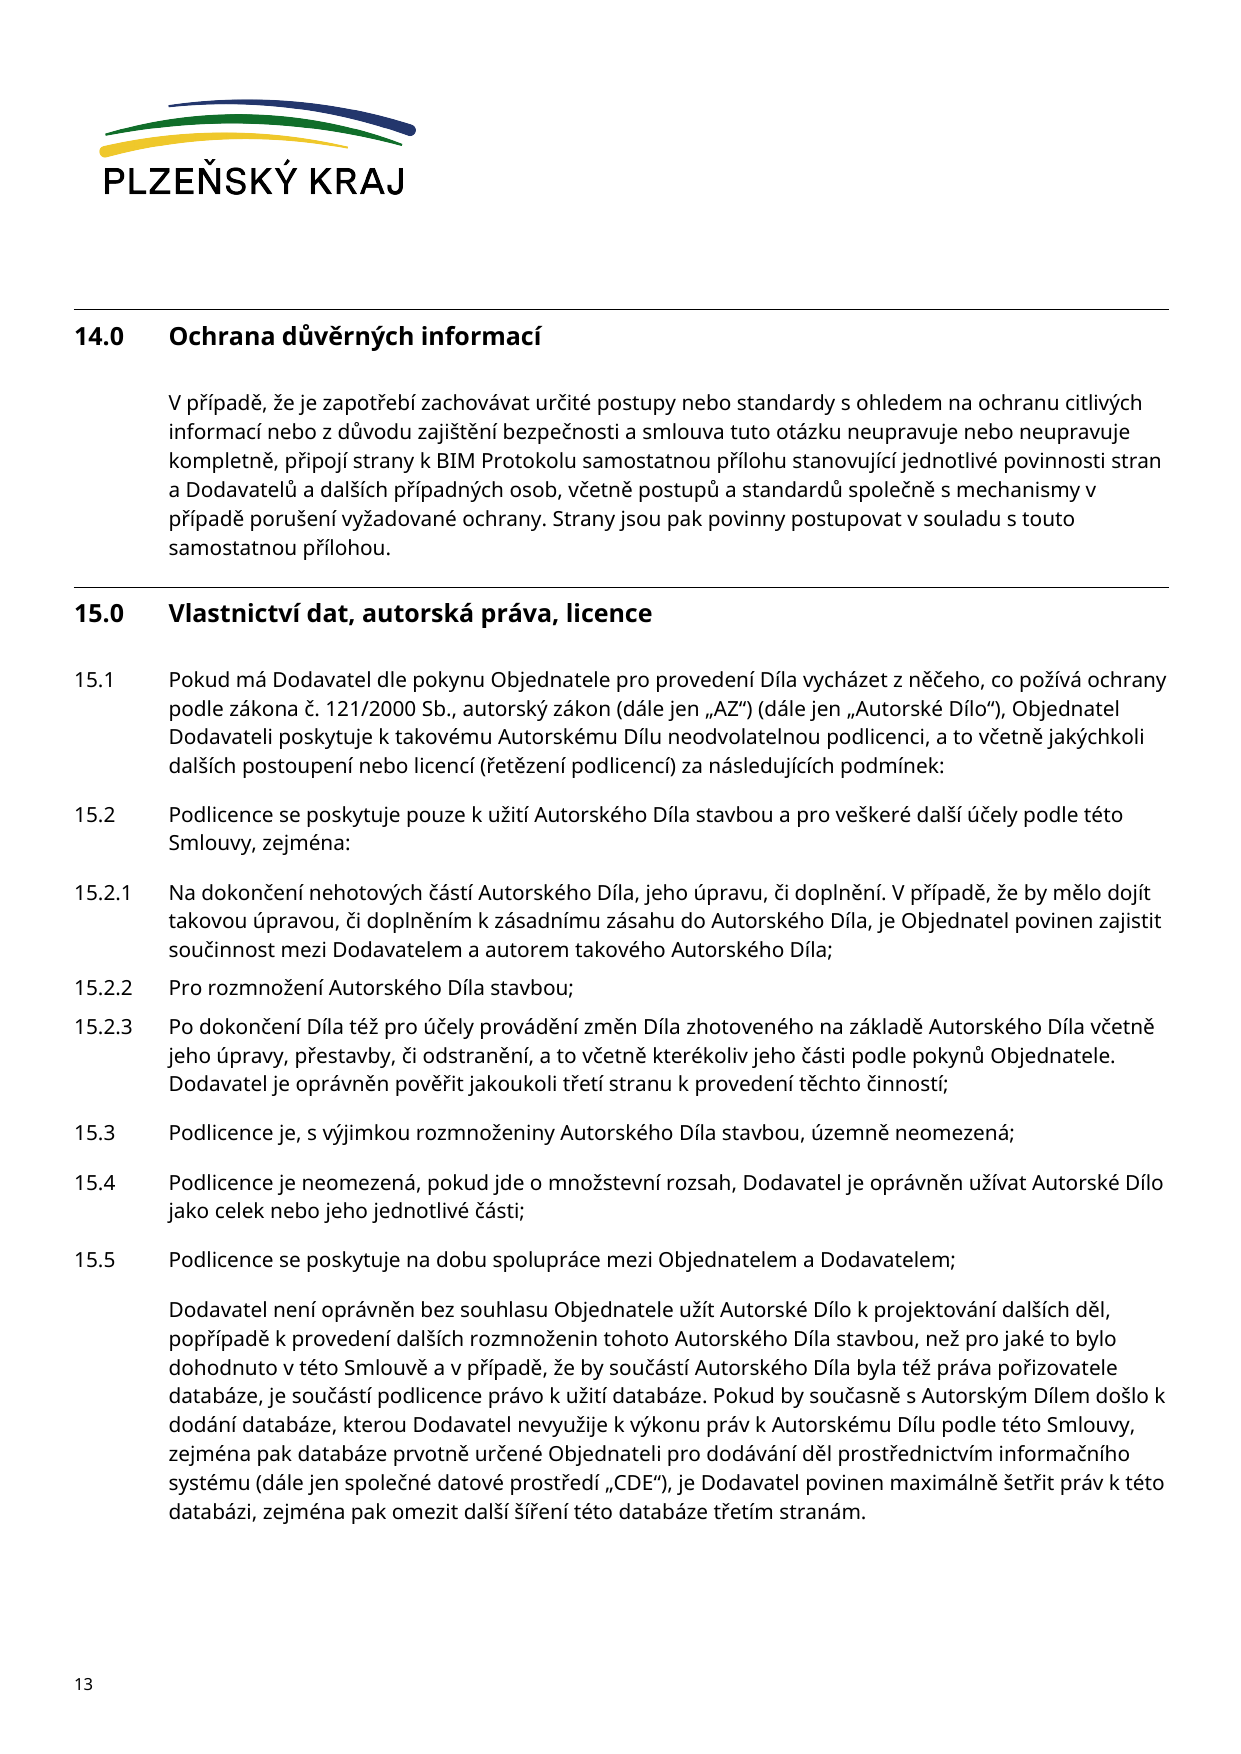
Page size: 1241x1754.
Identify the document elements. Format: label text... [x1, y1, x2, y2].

text V případě, že je zapotřebí zachovávat určité postupy nebo standardy s ohledem na ochranu citlivých informací nebo z důvodu zajištění bezpečnosti a smlouva tuto otázku neupravuje nebo neupravuje kompletně, připojí strany k BIM Protokolu samostatnou přílohu stanovující jednotlivé povinnosti stran a Dodavatelů a dalších případných osob, včetně postupů a standardů společně s mechanismy v případě porušení vyžadované ochrany. Strany jsou pak povinny postupovat v souladu s touto samostatnou přílohou. [168, 388, 1169, 561]
subtitle Podlicence se poskytuje pouze k užití Autorského Díla stavbou a pro veškeré další účely podle této Smlouvy, zejména: [74, 800, 1169, 857]
picture [73, 73, 442, 221]
subtitle Podlicence se poskytuje na dobu spolupráce mezi Objednatelem a Dodavatelem; [74, 1246, 1169, 1274]
subtitle Pokud má Dodavatel dle pokynu Objednatele pro provedení Díla vycházet z něčeho, co požívá ochrany podle zákona č. 121/2000 Sb., autorský zákon (dále jen „AZ“) (dále jen „Autorské Dílo“), Objednatel Dodavateli poskytuje k takovému Autorskému Dílu neodvolatelnou podlicenci, a to včetně jakýchkoli dalších postoupení nebo licencí (řetězení podlicencí) za následujících podmínek: [74, 666, 1169, 779]
subtitle Po dokončení Díla též pro účely provádění změn Díla zhotoveného na základě Autorského Díla včetně jeho úpravy, přestavby, či odstranění, a to včetně kterékoliv jeho části podle pokynů Objednatele. Dodavatel je oprávněn pověřit jakoukoli třetí stranu k provedení těchto činností; [74, 1012, 1169, 1098]
text Dodavatel není oprávněn bez souhlasu Objednatele užít Autorské Dílo k projektování dalších děl, popřípadě k provedení dalších rozmnoženin tohoto Autorského Díla stavbou, než pro jaké to bylo dohodnuto v této Smlouvě a v případě, že by součástí Autorského Díla byla též práva pořizovatele databáze, je součástí podlicence právo k užití databáze. Pokud by současně s Autorským Dílem došlo k dodání databáze, kterou Dodavatel nevyužije k výkonu práv k Autorskému Dílu podle této Smlouvy, zejména pak databáze prvotně určené Objednateli pro dodávání děl prostřednictvím informačního systému (dále jen společné datové prostředí „CDE“), je Dodavatel povinen maximálně šetřit práv k této databázi, zejména pak omezit další šíření této databáze třetím stranám. [168, 1295, 1169, 1526]
subtitle Na dokončení nehotových částí Autorského Díla, jeho úpravu, či doplnění. V případě, že by mělo dojít takovou úpravou, či doplněním k zásadnímu zásahu do Autorského Díla, je Objednatel povinen zajistit součinnost mezi Dodavatelem a autorem takového Autorského Díla; [74, 878, 1169, 963]
subtitle Ochrana důvěrných informací [74, 310, 1169, 352]
subtitle Podlicence je neomezená, pokud jde o množstevní rozsah, Dodavatel je oprávněn užívat Autorské Dílo jako celek nebo jeho jednotlivé části; [74, 1168, 1169, 1225]
subtitle Vlastnictví dat, autorská práva, licence [74, 588, 1169, 630]
subtitle Podlicence je, s výjimkou rozmnoženiny Autorského Díla stavbou, územně neomezená; [74, 1118, 1169, 1147]
subtitle Pro rozmnožení Autorského Díla stavbou; [74, 973, 1169, 1002]
